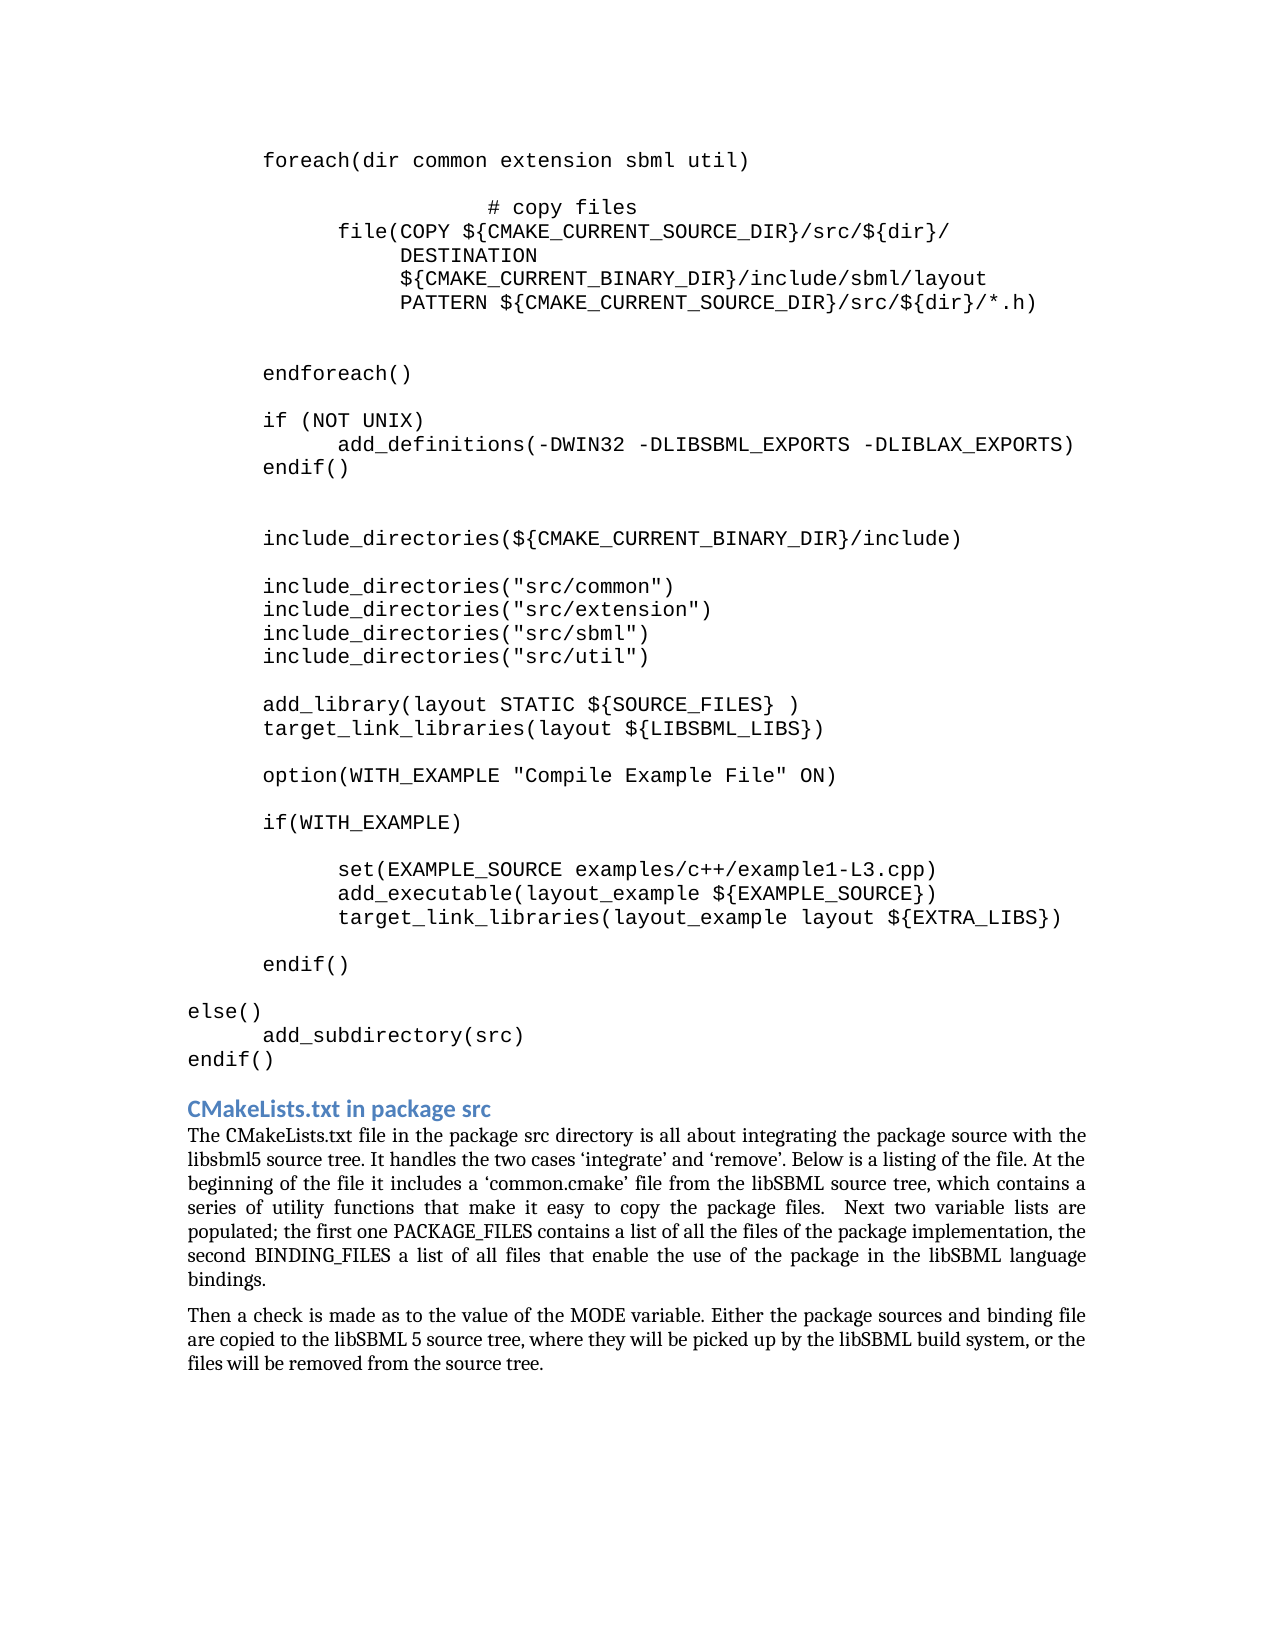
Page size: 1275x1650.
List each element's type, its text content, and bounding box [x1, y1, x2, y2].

list include_directories("src/extension") [187, 599, 1087, 623]
list DESTINATION [187, 244, 1087, 268]
list if (NOT UNIX) [187, 410, 1087, 434]
list include_directories("src/util") [187, 647, 1087, 670]
list endif() [187, 1048, 1087, 1072]
list PATTERN ${CMAKE_CURRENT_SOURCE_DIR}/src/${dir}/*.h) [187, 292, 1087, 316]
list endif() [187, 954, 1087, 978]
list set(EXAMPLE_SOURCE examples/c++/example1-L3.cpp) [187, 859, 1087, 883]
list option(WITH_EXAMPLE "Compile Example File" ON) [187, 765, 1087, 788]
list include_directories("src/common") [187, 576, 1087, 599]
subtitle CMakeLists.txt in package src [187, 1093, 1087, 1123]
text Then a check is made as to the value of the MODE variable. Either the package sources and binding file are copied to the libSBML 5 source tree, where they will be picked up by the libSBML build system, or the files will be removed from the source tree. [187, 1304, 1087, 1376]
list foreach(dir common extension sbml util) [187, 150, 1087, 174]
list target_link_libraries(layout ${LIBSBML_LIBS}) [187, 717, 1087, 741]
list include_directories(${CMAKE_CURRENT_BINARY_DIR}/include) [187, 528, 1087, 552]
list file(COPY ${CMAKE_CURRENT_SOURCE_DIR}/src/${dir}/ [187, 221, 1087, 244]
list add_definitions(-DWIN32 -DLIBSBML_EXPORTS -DLIBLAX_EXPORTS) [187, 434, 1087, 457]
list # copy files [187, 197, 1087, 221]
list add_subdirectory(src) [187, 1025, 1087, 1048]
list if(WITH_EXAMPLE) [187, 812, 1087, 836]
list ${CMAKE_CURRENT_BINARY_DIR}/include/sbml/layout [187, 268, 1087, 292]
list include_directories("src/sbml") [187, 623, 1087, 647]
list add_executable(layout_example ${EXAMPLE_SOURCE}) [187, 883, 1087, 907]
list else() [187, 1001, 1087, 1025]
list add_library(layout STATIC ${SOURCE_FILES} ) [187, 694, 1087, 717]
list target_link_libraries(layout_example layout ${EXTRA_LIBS}) [187, 907, 1087, 930]
text The CMakeLists.txt file in the package src directory is all about integrating the package source with the libsbml5 source tree. It handles the two cases ‘integrate’ and ‘remove’. Below is a listing of the file. At the beginning of the file it includes a ‘common.cmake’ file from the libSBML source tree, which contains a series of utility functions that make it easy to copy the package files. Next two variable lists are populated; the first one PACKAGE_FILES contains a list of all the files of the package implementation, the second BINDING_FILES a list of all files that enable the use of the package in the libSBML language bindings. [187, 1123, 1087, 1291]
list endforeach() [187, 363, 1087, 386]
list endif() [187, 457, 1087, 481]
